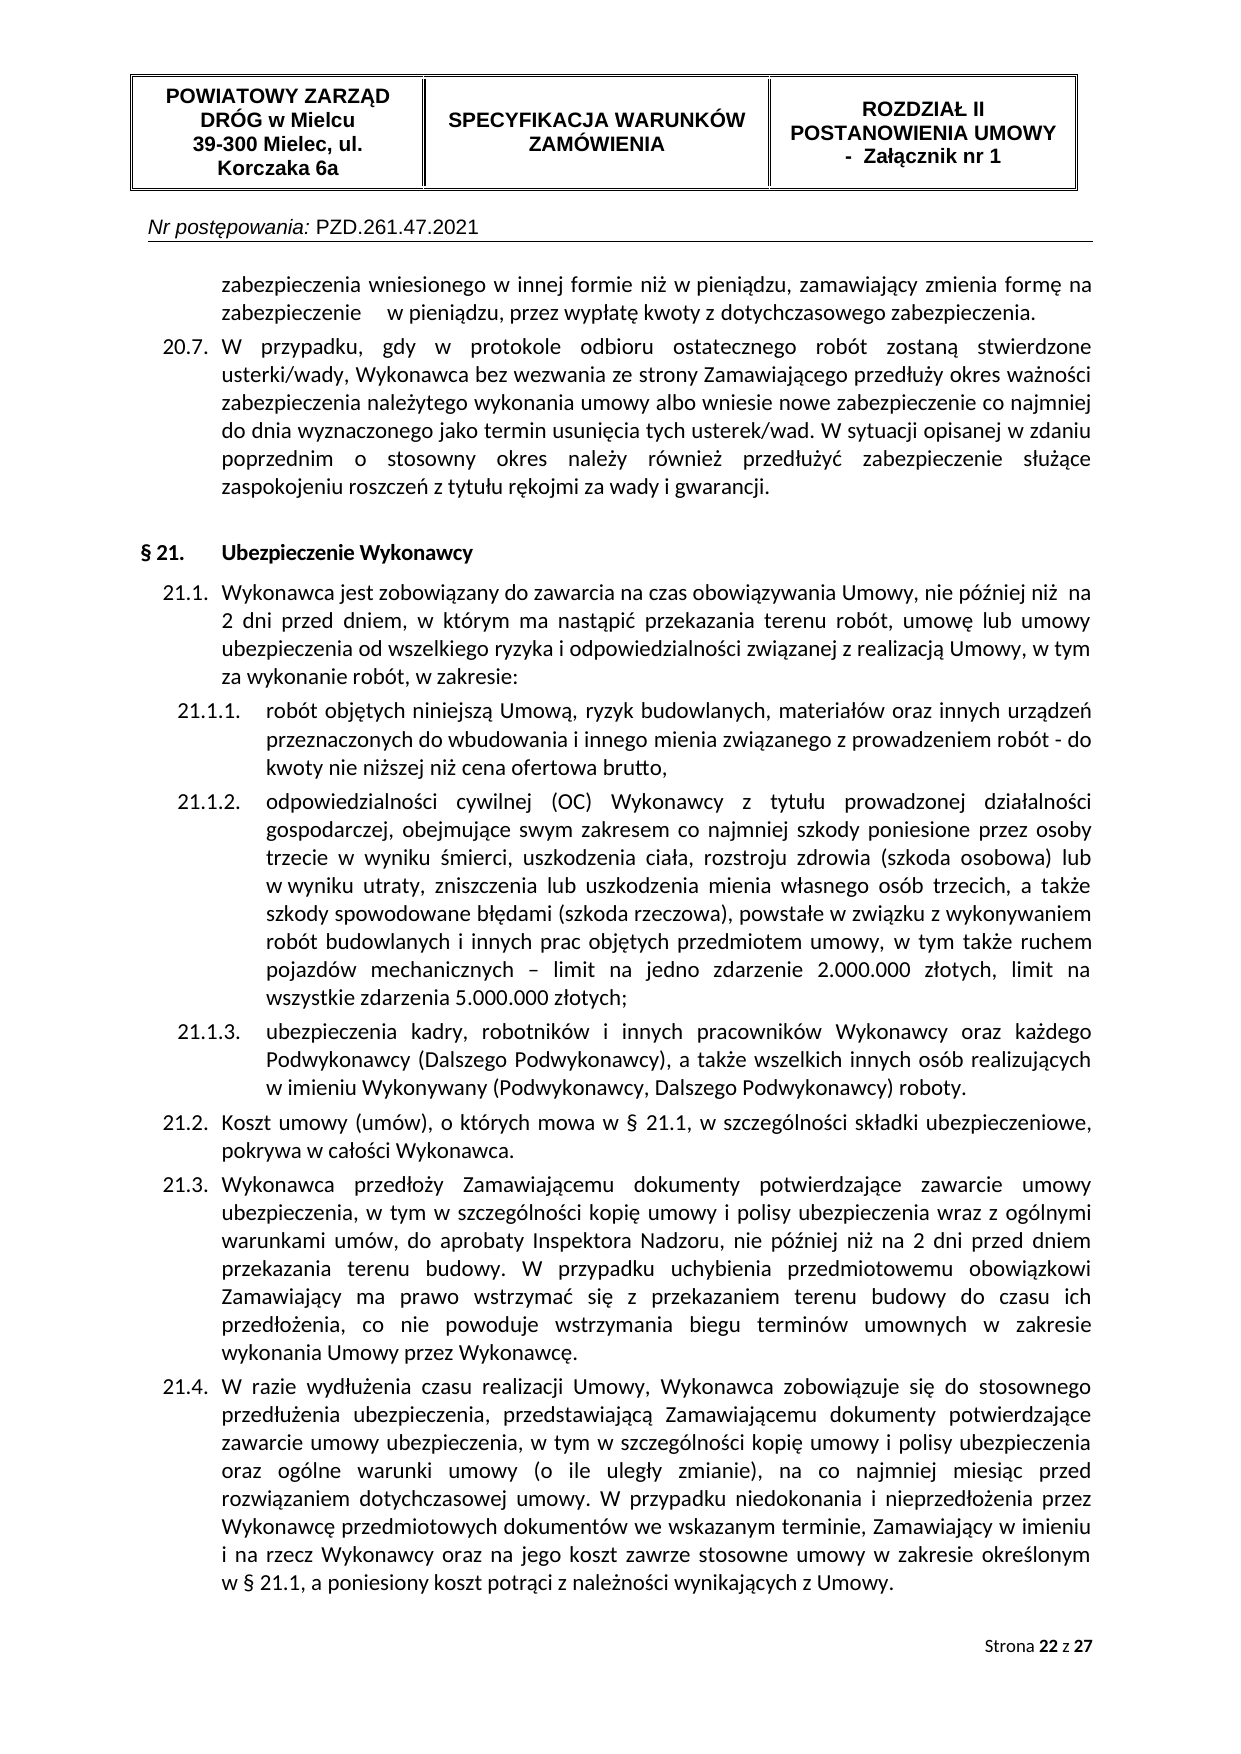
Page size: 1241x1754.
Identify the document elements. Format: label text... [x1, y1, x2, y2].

subtitle ubezpieczenia kadry, robotników i innych pracowników Wykonawcy oraz każdego Podwykonawcy (Dalszego Podwykonawcy), a także wszelkich innych osób realizujących w imieniu Wykonywany (Podwykonawcy, Dalszego Podwykonawcy) roboty. [177, 1017, 1093, 1101]
subtitle W razie wydłużenia czasu realizacji Umowy, Wykonawca zobowiązuje się do stosownego przedłużenia ubezpieczenia, przedstawiającą Zamawiającemu dokumenty potwierdzające zawarcie umowy ubezpieczenia, w tym w szczególności kopię umowy i polisy ubezpieczenia oraz ogólne warunki umowy (o ile uległy zmianie), na co najmniej miesiąc przed rozwiązaniem dotychczasowej umowy. W przypadku niedokonania i nieprzedłożenia przez Wykonawcę przedmiotowych dokumentów we wskazanym terminie, Zamawiający w imieniu i na rzecz Wykonawcy oraz na jego koszt zawrze stosowne umowy w zakresie określonym w § 21.1, a poniesiony koszt potrąci z należności wynikających z Umowy. [162, 1372, 1093, 1597]
subtitle Ubezpieczenie Wykonawcy [162, 538, 1093, 566]
subtitle Koszt umowy (umów), o których mowa w § 21.1, w szczególności składki ubezpieczeniowe, pokrywa w całości Wykonawca. [162, 1108, 1093, 1164]
subtitle odpowiedzialności cywilnej (OC) Wykonawcy z tytułu prowadzonej działalności gospodarczej, obejmujące swym zakresem co najmniej szkody poniesione przez osoby trzecie w wyniku śmierci, uszkodzenia ciała, rozstroju zdrowia (szkoda osobowa) lub w wyniku utraty, zniszczenia lub uszkodzenia mienia własnego osób trzecich, a także szkody spowodowane błędami (szkoda rzeczowa), powstałe w związku z wykonywaniem robót budowlanych i innych prac objętych przedmiotem umowy, w tym także ruchem pojazdów mechanicznych – limit na jedno zdarzenie 2.000.000 złotych, limit na wszystkie zdarzenia 5.000.000 złotych; [177, 787, 1093, 1011]
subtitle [162, 270, 1093, 326]
subtitle W przypadku, gdy w protokole odbioru ostatecznego robót zostaną stwierdzone usterki/wady, Wykonawca bez wezwania ze strony Zamawiającego przedłuży okres ważności zabezpieczenia należytego wykonania umowy albo wniesie nowe zabezpieczenie co najmniej do dnia wyznaczonego jako termin usunięcia tych usterek/wad. W sytuacji opisanej w zdaniu poprzednim o stosowny okres należy również przedłużyć zabezpieczenie służące zaspokojeniu roszczeń z tytułu rękojmi za wady i gwarancji. [162, 332, 1093, 500]
subtitle Wykonawca jest zobowiązany do zawarcia na czas obowiązywania Umowy, nie później niż na 2 dni przed dniem, w którym ma nastąpić przekazania terenu robót, umowę lub umowy ubezpieczenia od wszelkiego ryzyka i odpowiedzialności związanej z realizacją Umowy, w tym za wykonanie robót, w zakresie: [162, 578, 1093, 690]
subtitle Wykonawca przedłoży Zamawiającemu dokumenty potwierdzające zawarcie umowy ubezpieczenia, w tym w szczególności kopię umowy i polisy ubezpieczenia wraz z ogólnymi warunkami umów, do aprobaty Inspektora Nadzoru, nie później niż na 2 dni przed dniem przekazania terenu budowy. W przypadku uchybienia przedmiotowemu obowiązkowi Zamawiający ma prawo wstrzymać się z przekazaniem terenu budowy do czasu ich przedłożenia, co nie powoduje wstrzymania biegu terminów umownych w zakresie wykonania Umowy przez Wykonawcę. [162, 1170, 1093, 1366]
subtitle robót objętych niniejszą Umową, ryzyk budowlanych, materiałów oraz innych urządzeń przeznaczonych do wbudowania i innego mienia związanego z prowadzeniem robót - do kwoty nie niższej niż cena ofertowa brutto, [177, 697, 1093, 781]
